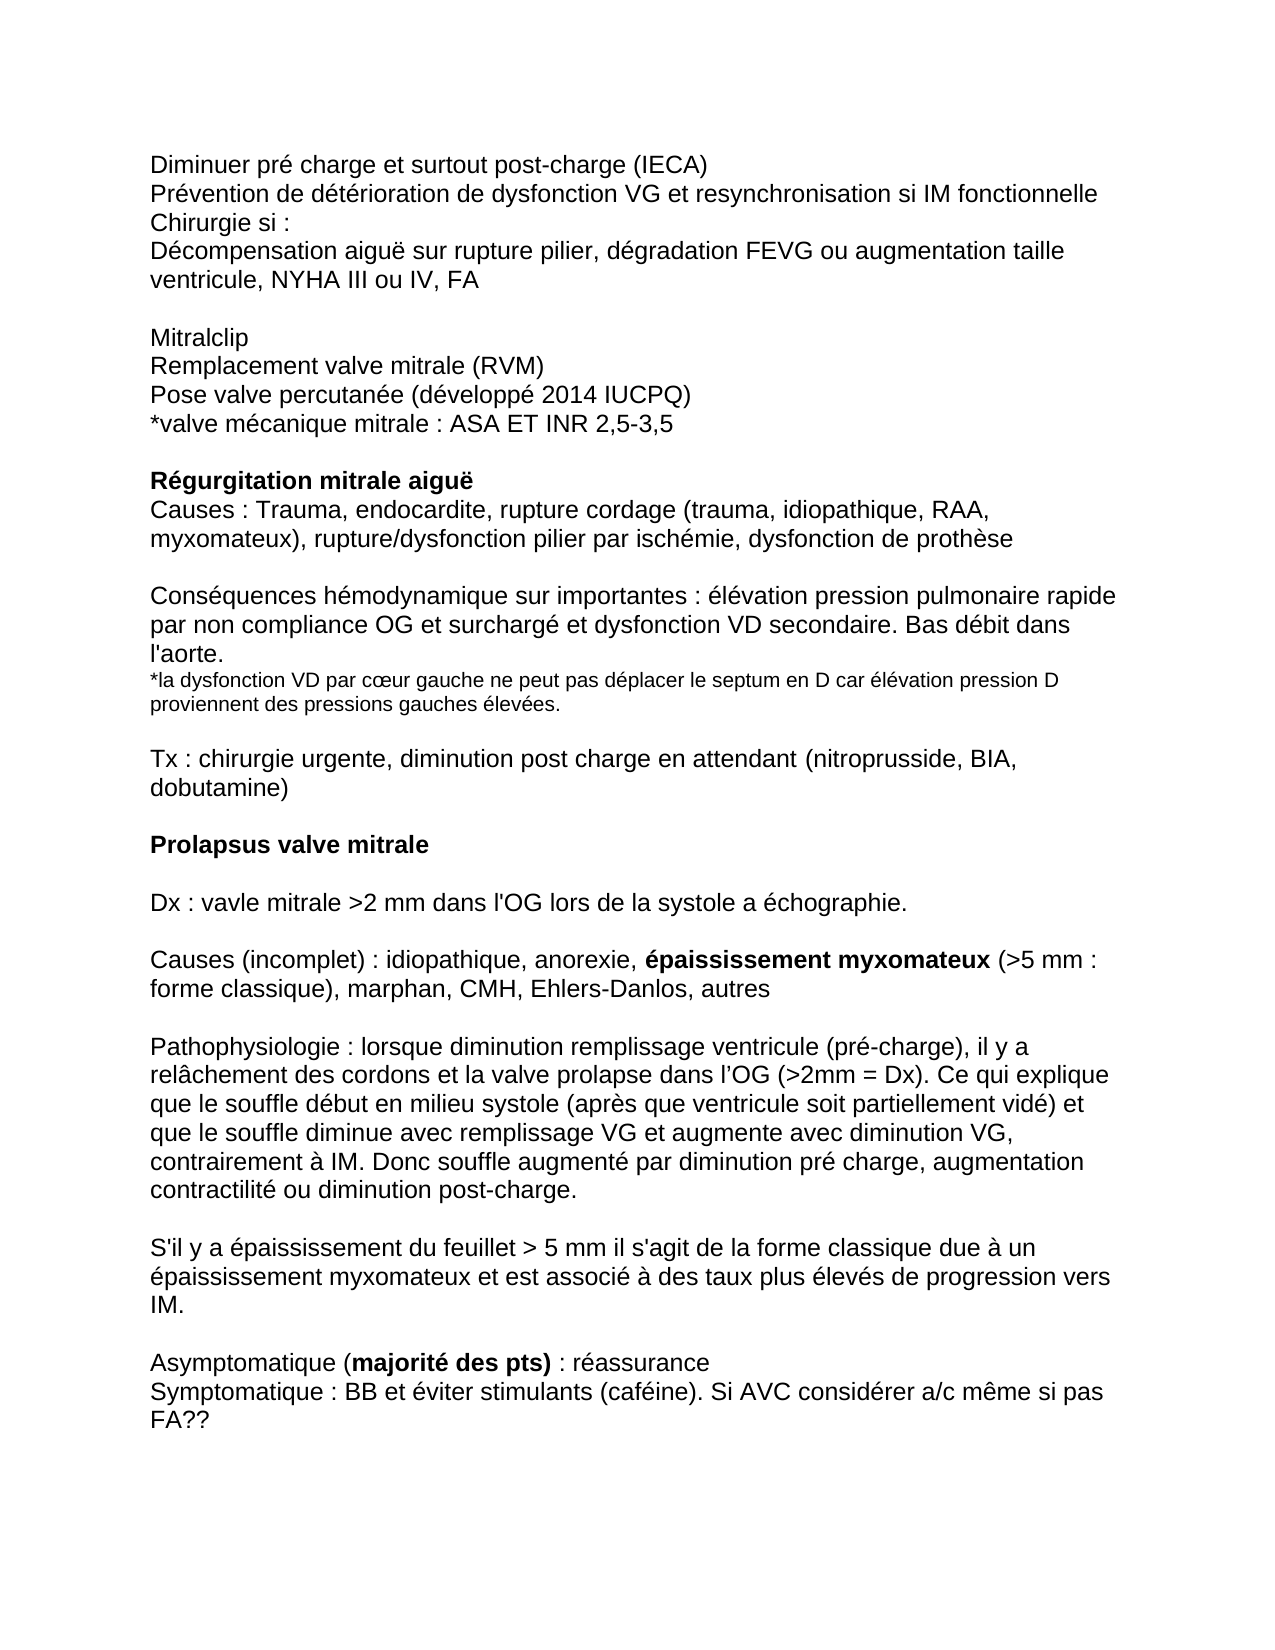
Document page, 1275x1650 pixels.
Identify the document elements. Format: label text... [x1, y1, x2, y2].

text Symptomatique : BB et éviter stimulants (caféine). Si AVC considérer a/c même si pas FA?? [150, 1377, 1125, 1434]
text Régurgitation mitrale aiguë [150, 466, 1125, 495]
text Pose valve percutanée (développé 2014 IUCPQ) [150, 380, 1125, 409]
text Décompensation aiguë sur rupture pilier, dégradation FEVG ou augmentation taille ventricule, NYHA III ou IV, FA [150, 236, 1125, 294]
text Dx : vavle mitrale >2 mm dans l'OG lors de la systole a échographie. [150, 888, 1125, 917]
text Prévention de détérioration de dysfonction VG et resynchronisation si IM fonctionnelle [150, 179, 1125, 207]
text Conséquences hémodynamique sur importantes : élévation pression pulmonaire rapide par non compliance OG et surchargé et dysfonction VD secondaire. Bas débit dans l'aorte. [150, 581, 1125, 667]
text Causes : Trauma, endocardite, rupture cordage (trauma, idiopathique, RAA, myxomateux), rupture/dysfonction pilier par ischémie, dysfonction de prothèse [150, 495, 1125, 552]
text Pathophysiologie : lorsque diminution remplissage ventricule (pré-charge), il y a relâchement des cordons et la valve prolapse dans l’OG (>2mm = Dx). Ce qui explique que le souffle début en milieu systole (après que ventricule soit partiellement vidé) et que le souffle diminue avec remplissage VG et augmente avec diminution VG, contrairement à IM. Donc souffle augmenté par diminution pré charge, augmentation contractilité ou diminution post-charge. [150, 1032, 1125, 1204]
text *valve mécanique mitrale : ASA ET INR 2,5-3,5 [150, 409, 1125, 437]
text Tx : chirurgie urgente, diminution post charge en attendant (nitroprusside, BIA, dobutamine) [150, 744, 1125, 802]
text Causes (incomplet) : idiopathique, anorexie, épaississement myxomateux (>5 mm : forme classique), marphan, CMH, Ehlers-Danlos, autres [150, 945, 1125, 1003]
text Chirurgie si : [150, 207, 1125, 236]
text *la dysfonction VD par cœur gauche ne peut pas déplacer le septum en D car élévation pression D proviennent des pressions gauches élevées. [150, 667, 1125, 715]
text Asymptomatique (majorité des pts) : réassurance [150, 1348, 1125, 1377]
text S'il y a épaississement du feuillet > 5 mm il s'agit de la forme classique due à un épaississement myxomateux et est associé à des taux plus élevés de progression vers IM. [150, 1233, 1125, 1319]
text Prolapsus valve mitrale [150, 830, 1125, 859]
text Diminuer pré charge et surtout post-charge (IECA) [150, 150, 1125, 179]
text Mitralclip [150, 322, 1125, 351]
text Remplacement valve mitrale (RVM) [150, 351, 1125, 380]
